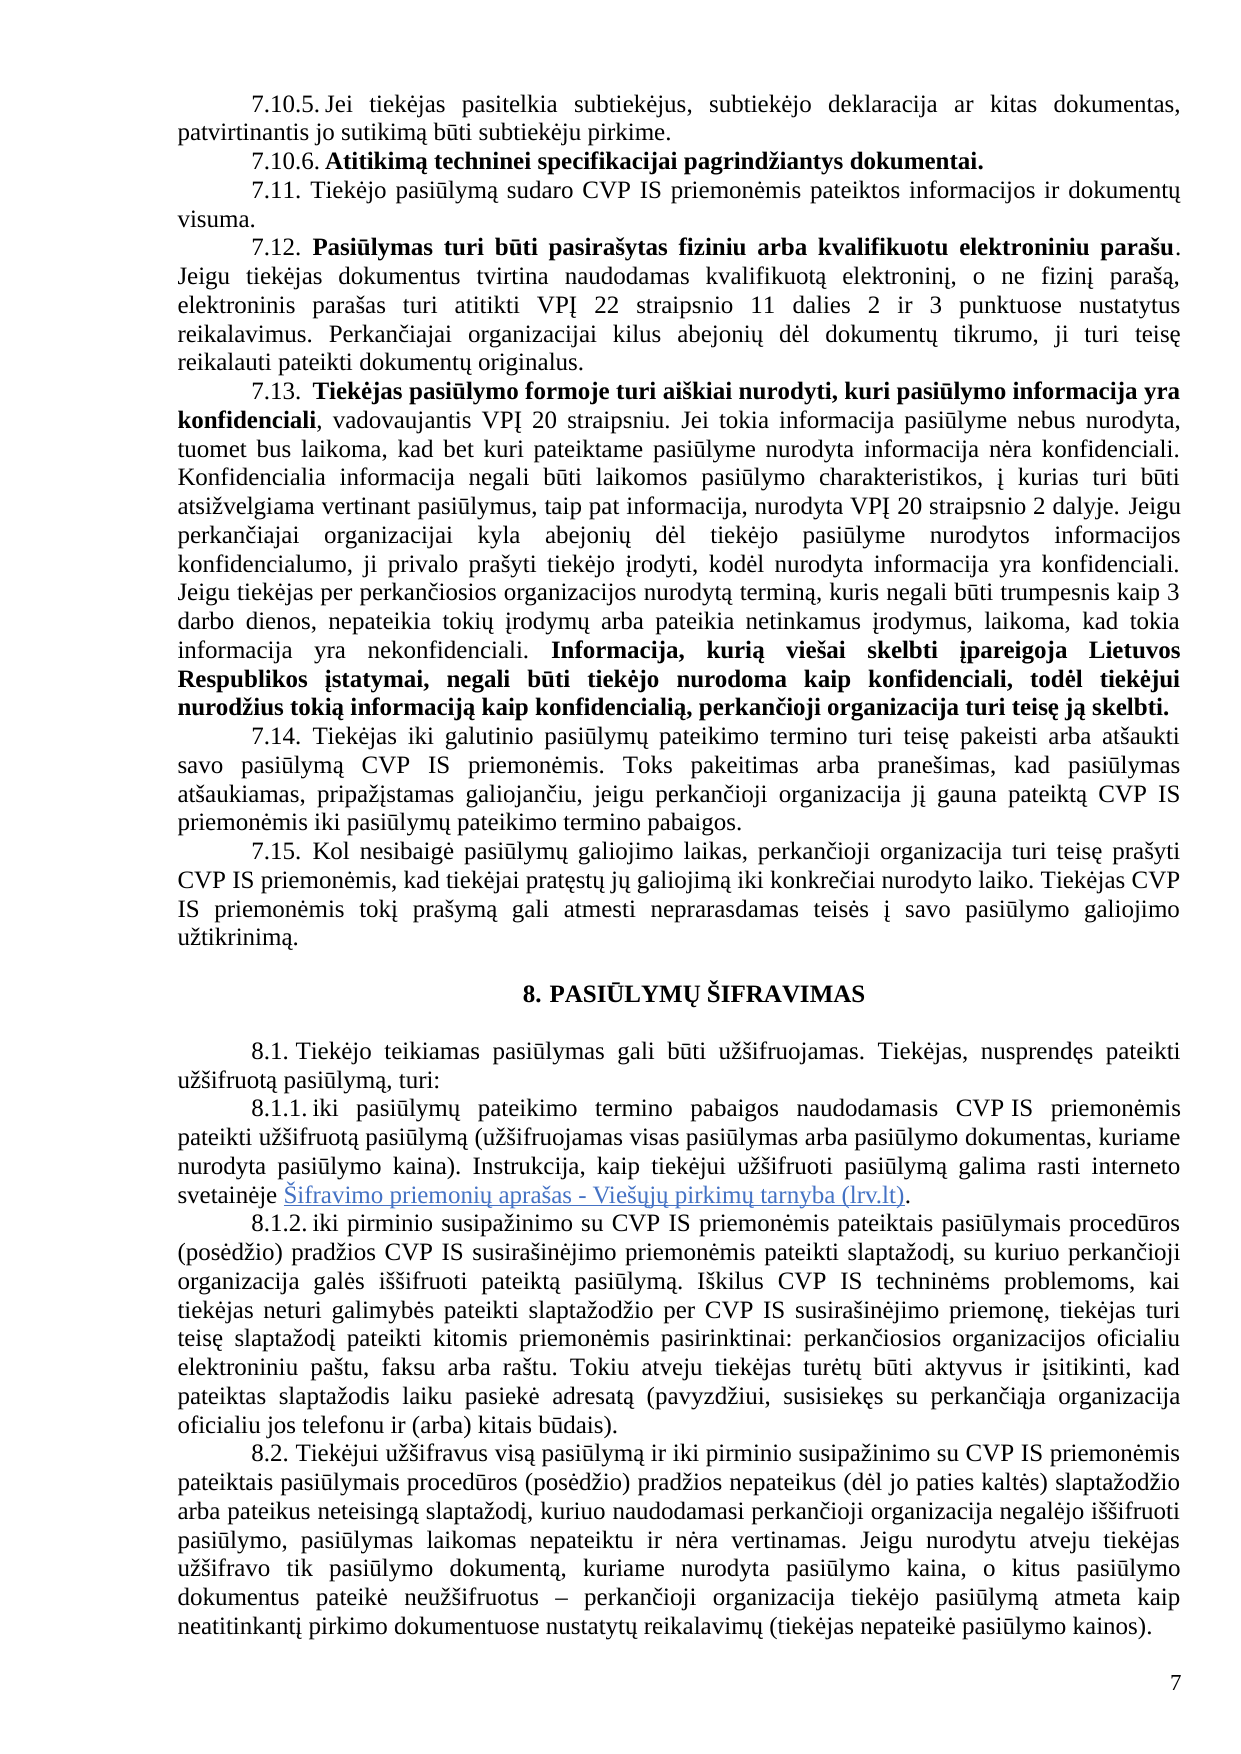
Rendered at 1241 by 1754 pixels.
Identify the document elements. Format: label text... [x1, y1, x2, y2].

list iki pasiūlymų pateikimo termino pabaigos naudodamasis CVP IS priemonėmis pateikti užšifruotą pasiūlymą (užšifruojamas visas pasiūlymas arba pasiūlymo dokumentas, kuriame nurodyta pasiūlymo kaina). Instrukcija, kaip tiekėjui užšifruoti pasiūlymą galima rasti interneto svetainėje Šifravimo priemonių aprašas - Viešųjų pirkimų tarnyba (lrv.lt). [177, 1093, 1181, 1208]
list Tiekėjui užšifravus visą pasiūlymą ir iki pirminio susipažinimo su CVP IS priemonėmis pateiktais pasiūlymais procedūros (posėdžio) pradžios nepateikus (dėl jo paties kaltės) slaptažodžio arba pateikus neteisingą slaptažodį, kuriuo naudodamasi perkančioji organizacija negalėjo iššifruoti pasiūlymo, pasiūlymas laikomas nepateiktu ir nėra vertinamas. Jeigu nurodytu atveju tiekėjas užšifravo tik pasiūlymo dokumentą, kuriame nurodyta pasiūlymo kaina, o kitus pasiūlymo dokumentus pateikė neužšifruotus – perkančioji organizacija tiekėjo pasiūlymą atmeta kaip neatitinkantį pirkimo dokumentuose nustatytų reikalavimų (tiekėjas nepateikė pasiūlymo kainos). [177, 1438, 1181, 1640]
list Kol nesibaigė pasiūlymų galiojimo laikas, perkančioji organizacija turi teisę prašyti CVP IS priemonėmis, kad tiekėjai pratęstų jų galiojimą iki konkrečiai nurodyto laiko. Tiekėjas CVP IS priemonėmis tokį prašymą gali atmesti neprarasdamas teisės į savo pasiūlymo galiojimo užtikrinimą. [177, 836, 1181, 951]
list PASIŪLYMŲ ŠIFRAVIMAS [207, 979, 1181, 1008]
list Pasiūlymas turi būti pasirašytas fiziniu arba kvalifikuotu elektroniniu parašu. Jeigu tiekėjas dokumentus tvirtina naudodamas kvalifikuotą elektroninį, o ne fizinį parašą, elektroninis parašas turi atitikti VPĮ 22 straipsnio 11 dalies 2 ir 3 punktuose nustatytus reikalavimus. Perkančiajai organizacijai kilus abejonių dėl dokumentų tikrumo, ji turi teisę reikalauti pateikti dokumentų originalus. [177, 232, 1181, 376]
list iki pirminio susipažinimo su CVP IS priemonėmis pateiktais pasiūlymais procedūros (posėdžio) pradžios CVP IS susirašinėjimo priemonėmis pateikti slaptažodį, su kuriuo perkančioji organizacija galės iššifruoti pateiktą pasiūlymą. Iškilus CVP IS techninėms problemoms, kai tiekėjas neturi galimybės pateikti slaptažodžio per CVP IS susirašinėjimo priemonę, tiekėjas turi teisę slaptažodį pateikti kitomis priemonėmis pasirinktinai: perkančiosios organizacijos oficialiu elektroniniu paštu, faksu arba raštu. Tokiu atveju tiekėjas turėtų būti aktyvus ir įsitikinti, kad pateiktas slaptažodis laiku pasiekė adresatą (pavyzdžiui, susisiekęs su perkančiąja organizacija oficialiu jos telefonu ir (arba) kitais būdais). [177, 1208, 1181, 1438]
list Tiekėjo teikiamas pasiūlymas gali būti užšifruojamas. Tiekėjas, nusprendęs pateikti užšifruotą pasiūlymą, turi: [177, 1036, 1181, 1093]
list Tiekėjas iki galutinio pasiūlymų pateikimo termino turi teisę pakeisti arba atšaukti savo pasiūlymą CVP IS priemonėmis. Toks pakeitimas arba pranešimas, kad pasiūlymas atšaukiamas, pripažįstamas galiojančiu, jeigu perkančioji organizacija jį gauna pateiktą CVP IS priemonėmis iki pasiūlymų pateikimo termino pabaigos. [177, 721, 1181, 836]
list Jei tiekėjas pasitelkia subtiekėjus, subtiekėjo deklaracija ar kitas dokumentas, patvirtinantis jo sutikimą būti subtiekėju pirkime. [177, 89, 1181, 146]
list Tiekėjas pasiūlymo formoje turi aiškiai nurodyti, kuri pasiūlymo informacija yra konfidenciali, vadovaujantis VPĮ 20 straipsniu. Jei tokia informacija pasiūlyme nebus nurodyta, tuomet bus laikoma, kad bet kuri pateiktame pasiūlyme nurodyta informacija nėra konfidenciali. Konfidencialia informacija negali būti laikomos pasiūlymo charakteristikos, į kurias turi būti atsižvelgiama vertinant pasiūlymus, taip pat informacija, nurodyta VPĮ 20 straipsnio 2 dalyje. Jeigu perkančiajai organizacijai kyla abejonių dėl tiekėjo pasiūlyme nurodytos informacijos konfidencialumo, ji privalo prašyti tiekėjo įrodyti, kodėl nurodyta informacija yra konfidenciali. Jeigu tiekėjas per perkančiosios organizacijos nurodytą terminą, kuris negali būti trumpesnis kaip 3 darbo dienos, nepateikia tokių įrodymų arba pateikia netinkamus įrodymus, laikoma, kad tokia informacija yra nekonfidenciali. Informacija, kurią viešai skelbti įpareigoja Lietuvos Respublikos įstatymai, negali būti tiekėjo nurodoma kaip konfidenciali, todėl tiekėjui nurodžius tokią informaciją kaip konfidencialią, perkančioji organizacija turi teisę ją skelbti. [177, 376, 1181, 721]
list Tiekėjo pasiūlymą sudaro CVP IS priemonėmis pateiktos informacijos ir dokumentų visuma. [177, 175, 1181, 232]
list Atitikimą techninei specifikacijai pagrindžiantys dokumentai. [177, 146, 1181, 175]
